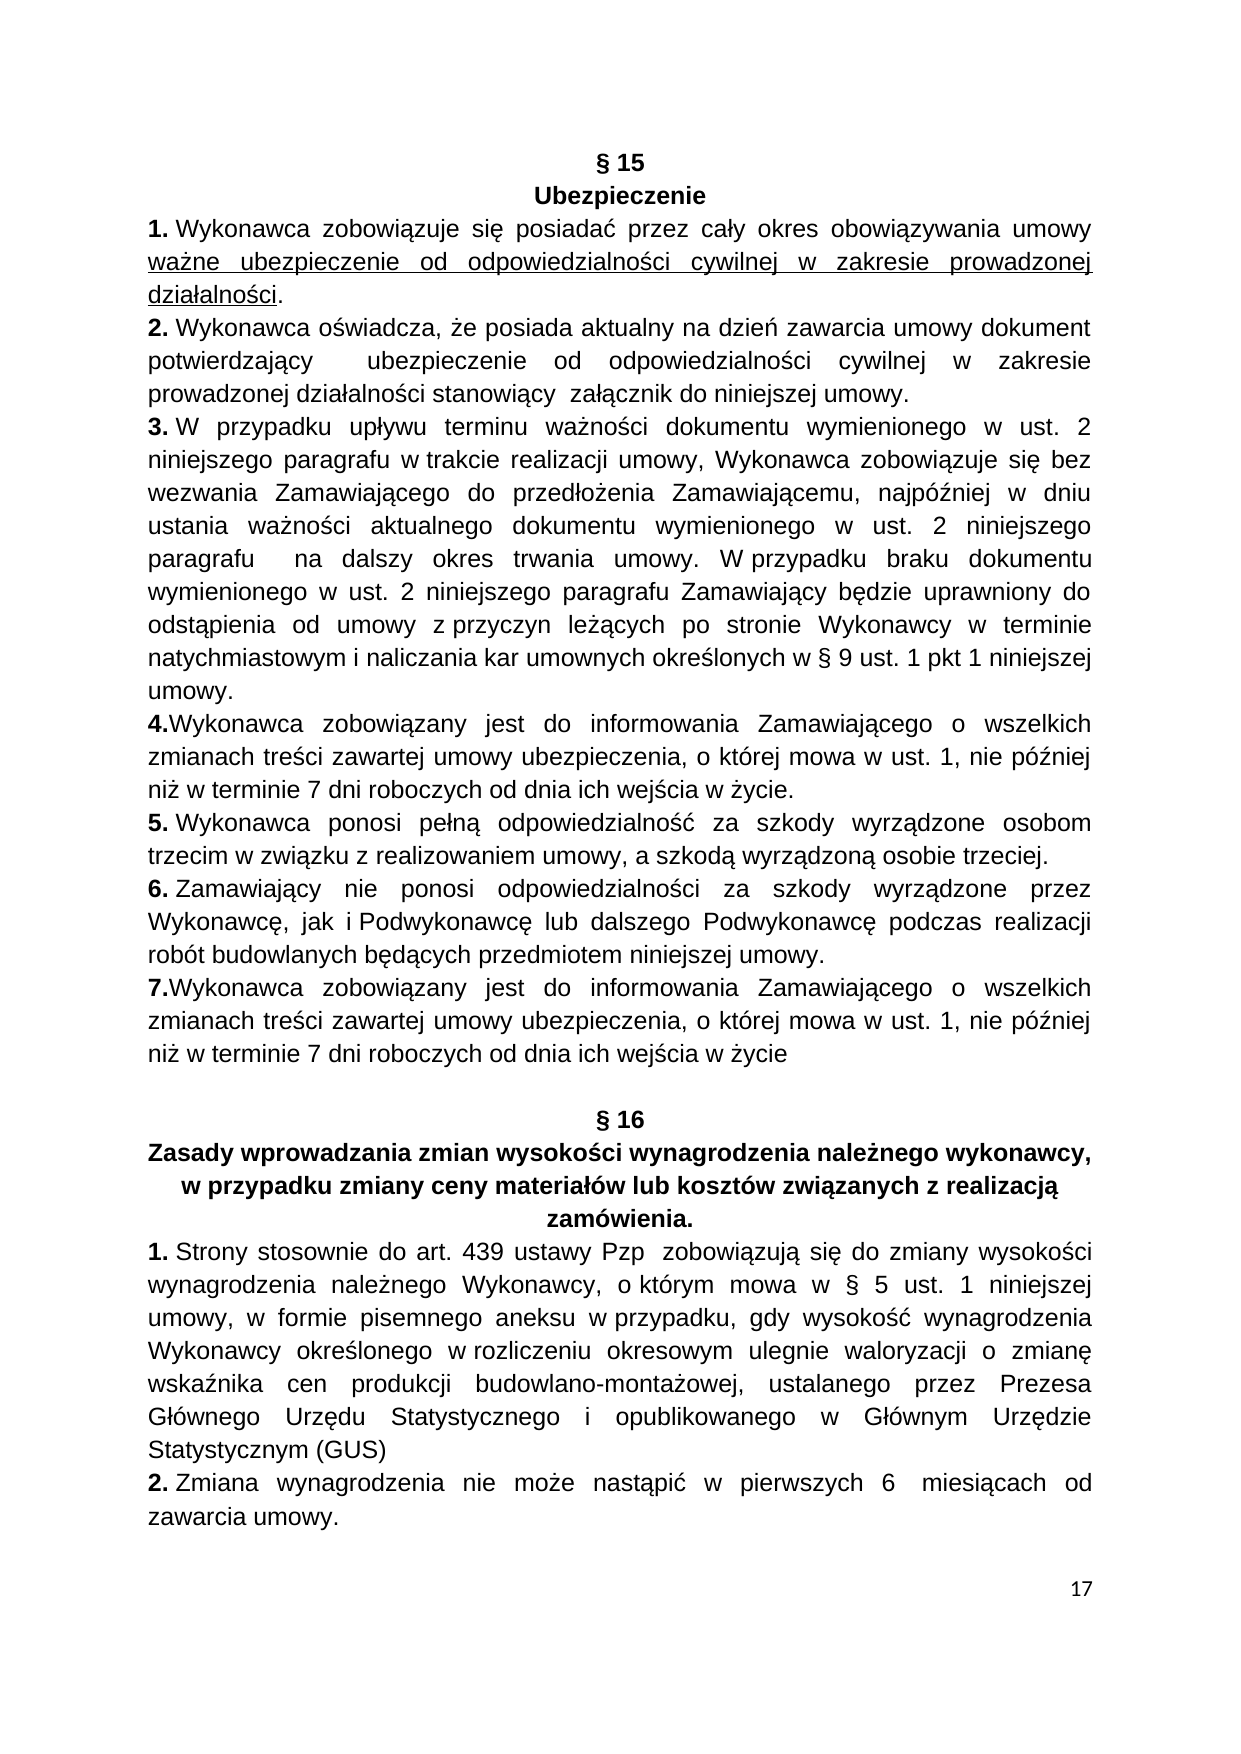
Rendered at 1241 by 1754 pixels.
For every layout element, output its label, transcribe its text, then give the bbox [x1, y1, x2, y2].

text 1. Wykonawca zobowiązuje się posiadać przez cały okres obowiązywania umowy ważne ubezpieczenie od odpowiedzialności cywilnej w zakresie prowadzonej działalności. [148, 273, 1093, 308]
text Ubezpieczenie [148, 181, 1093, 209]
text Zasady wprowadzania zmian wysokości wynagrodzenia należnego wykonawcy, w przypadku zmiany ceny materiałów lub kosztów związanych z realizacją zamówienia. [148, 1138, 1093, 1233]
text 2. Zmiana wynagrodzenia nie może nastąpić w pierwszych 6 miesiącach od zawarcia umowy. [148, 1468, 1093, 1530]
text 5. Wykonawca ponosi pełną odpowiedzialność za szkody wyrządzone osobom trzecim w związku z realizowaniem umowy, a szkodą wyrządzoną osobie trzeciej. [148, 808, 1093, 870]
text 6. Zamawiający nie ponosi odpowiedzialności za szkody wyrządzone przez Wykonawcę, jak i Podwykonawcę lub dalszego Podwykonawcę podczas realizacji robót budowlanych będących przedmiotem niniejszej umowy. [148, 874, 1093, 969]
text 2. Wykonawca oświadcza, że posiada aktualny na dzień zawarcia umowy dokument potwierdzający ubezpieczenie od odpowiedzialności cywilnej w zakresie prowadzonej działalności stanowiący załącznik do niniejszej umowy. [148, 313, 1093, 407]
text 1. Wykonawca zobowiązuje się posiadać przez cały okres obowiązywania umowy ważne ubezpieczenie od odpowiedzialności cywilnej w zakresie prowadzonej działalności. [148, 214, 1093, 272]
text 7.Wykonawca zobowiązany jest do informowania Zamawiającego o wszelkich zmianach treści zawartej umowy ubezpieczenia, o której mowa w ust. 1, nie później niż w terminie 7 dni roboczych od dnia ich wejścia w życie [148, 973, 1093, 1068]
text § 15 [148, 148, 1093, 176]
text 3. W przypadku upływu terminu ważności dokumentu wymienionego w ust. 2 niniejszego paragrafu w trakcie realizacji umowy, Wykonawca zobowiązuje się bez wezwania Zamawiającego do przedłożenia Zamawiającemu, najpóźniej w dniu ustania ważności aktualnego dokumentu wymienionego w ust. 2 niniejszego paragrafu na dalszy okres trwania umowy. W przypadku braku dokumentu wymienionego w ust. 2 niniejszego paragrafu Zamawiający będzie uprawniony do odstąpienia od umowy z przyczyn leżących po stronie Wykonawcy w terminie natychmiastowym i naliczania kar umownych określonych w § 9 ust. 1 pkt 1 niniejszej umowy. [148, 412, 1093, 705]
text 1. Strony stosownie do art. 439 ustawy Pzp zobowiązują się do zmiany wysokości wynagrodzenia należnego Wykonawcy, o którym mowa w § 5 ust. 1 niniejszej umowy, w formie pisemnego aneksu w przypadku, gdy wysokość wynagrodzenia Wykonawcy określonego w rozliczeniu okresowym ulegnie waloryzacji o zmianę wskaźnika cen produkcji budowlano-montażowej, ustalanego przez Prezesa Głównego Urzędu Statystycznego i opublikowanego w Głównym Urzędzie Statystycznym (GUS) [148, 1237, 1093, 1464]
text § 16 [148, 1105, 1093, 1134]
text 4.Wykonawca zobowiązany jest do informowania Zamawiającego o wszelkich zmianach treści zawartej umowy ubezpieczenia, o której mowa w ust. 1, nie później niż w terminie 7 dni roboczych od dnia ich wejścia w życie. [148, 709, 1093, 804]
